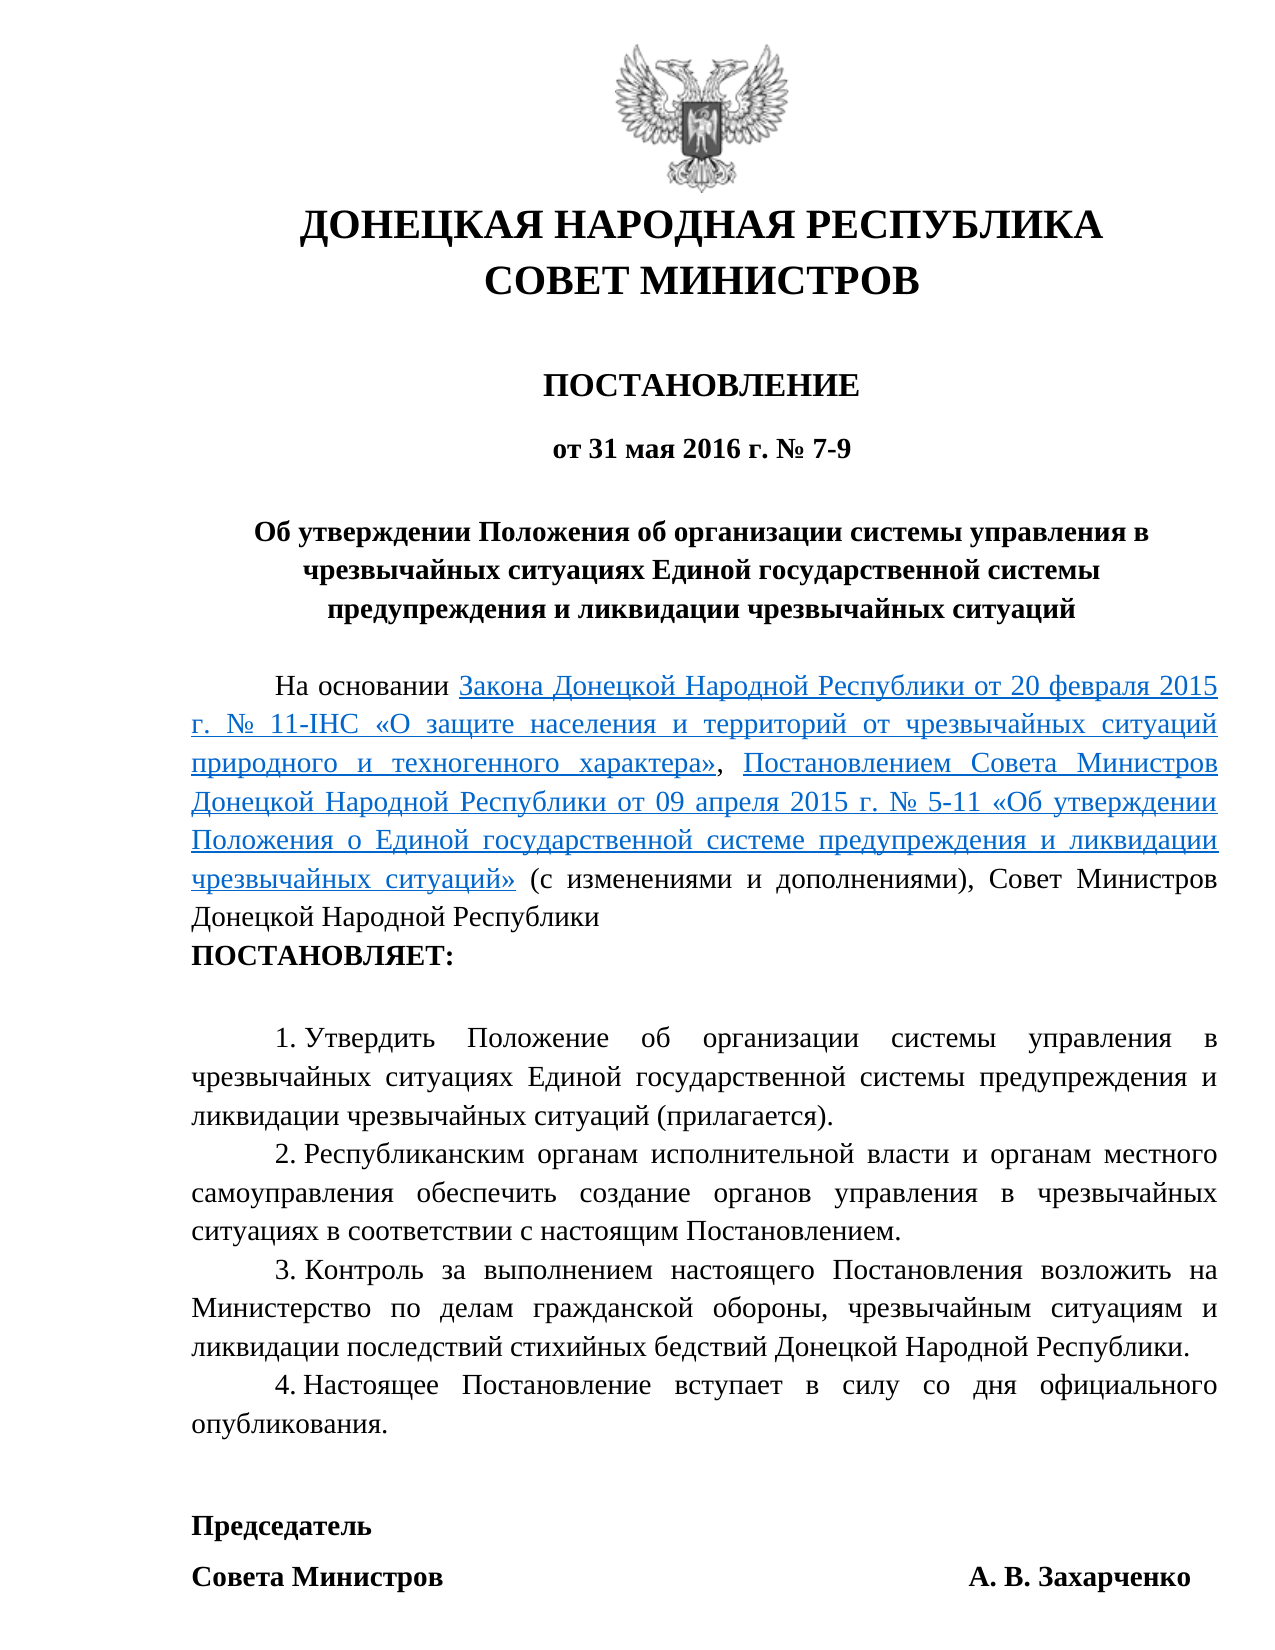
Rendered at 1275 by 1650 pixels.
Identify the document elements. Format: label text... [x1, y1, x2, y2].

text На основании Закона Донецкой Народной Республики от 20 февраля 2015 г. № 11-IHC «О защите населения и территорий от чрезвычайных ситуаций природного и техногенного характера», Постановлением Совета Министров Донецкой Народной Республики от 09 апреля 2015 г. № 5-11 «Об утверждении Положения о Единой государственной системе предупреждения и ликвидации чрезвычайных ситуаций» (с изменениями и дополнениями), Совет Министров Донецкой Народной Республики [191, 668, 1218, 736]
text Об утверждении Положения об организации системы управления в чрезвычайных ситуациях Единой государственной системы предупреждения и ликвидации чрезвычайных ситуаций [191, 514, 1212, 624]
text СОВЕТ МИНИСТРОВ [191, 255, 1212, 303]
text На основании Закона Донецкой Народной Республики от 20 февраля 2015 г. № 11-IHC «О защите населения и территорий от чрезвычайных ситуаций природного и техногенного характера», Постановлением Совета Министров Донецкой Народной Республики от 09 апреля 2015 г. № 5-11 «Об утверждении Положения о Единой государственной системе предупреждения и ликвидации чрезвычайных ситуаций» (с изменениями и дополнениями), Совет Министров Донецкой Народной Республики [191, 853, 1218, 933]
text ПОСТАНОВЛЯЕТ: [191, 938, 1218, 971]
list Настоящее Постановление вступает в силу со дня официального опубликования. [191, 1367, 1218, 1439]
text ДОНЕЦКАЯ НАРОДНАЯ РЕСПУБЛИКА [191, 200, 1212, 248]
text На основании Закона Донецкой Народной Республики от 20 февраля 2015 г. № 11-IHC «О защите населения и территорий от чрезвычайных ситуаций природного и техногенного характера», Постановлением Совета Министров Донецкой Народной Республики от 09 апреля 2015 г. № 5-11 «Об утверждении Положения о Единой государственной системе предупреждения и ликвидации чрезвычайных ситуаций» (с изменениями и дополнениями), Совет Министров Донецкой Народной Республики [191, 814, 1218, 851]
text Совета Министров А. В. Захарченко [191, 1559, 1218, 1593]
list Утвердить Положение об организации системы управления в чрезвычайных ситуациях Единой государственной системы предупреждения и ликвидации чрезвычайных ситуаций (прилагается). [191, 1021, 1218, 1131]
list Контроль за выполнением настоящего Постановления возложить на Министерство по делам гражданской обороны, чрезвычайным ситуациям и ликвидации последствий стихийных бедствий Донецкой Народной Республики. [191, 1252, 1218, 1362]
picture [615, 44, 789, 193]
text На основании Закона Донецкой Народной Республики от 20 февраля 2015 г. № 11-IHC «О защите населения и территорий от чрезвычайных ситуаций природного и техногенного характера», Постановлением Совета Министров Донецкой Народной Республики от 09 апреля 2015 г. № 5-11 «Об утверждении Положения о Единой государственной системе предупреждения и ликвидации чрезвычайных ситуаций» (с изменениями и дополнениями), Совет Министров Донецкой Народной Республики [191, 737, 1218, 813]
text Председатель [191, 1508, 1218, 1542]
text от 31 мая 2016 г. № 7-9 [191, 431, 1212, 465]
text ПОСТАНОВЛЕНИЕ [191, 365, 1212, 404]
list Республиканским органам исполнительной власти и органам местного самоуправления обеспечить создание органов управления в чрезвычайных ситуациях в соответствии с настоящим Постановлением. [191, 1136, 1218, 1247]
